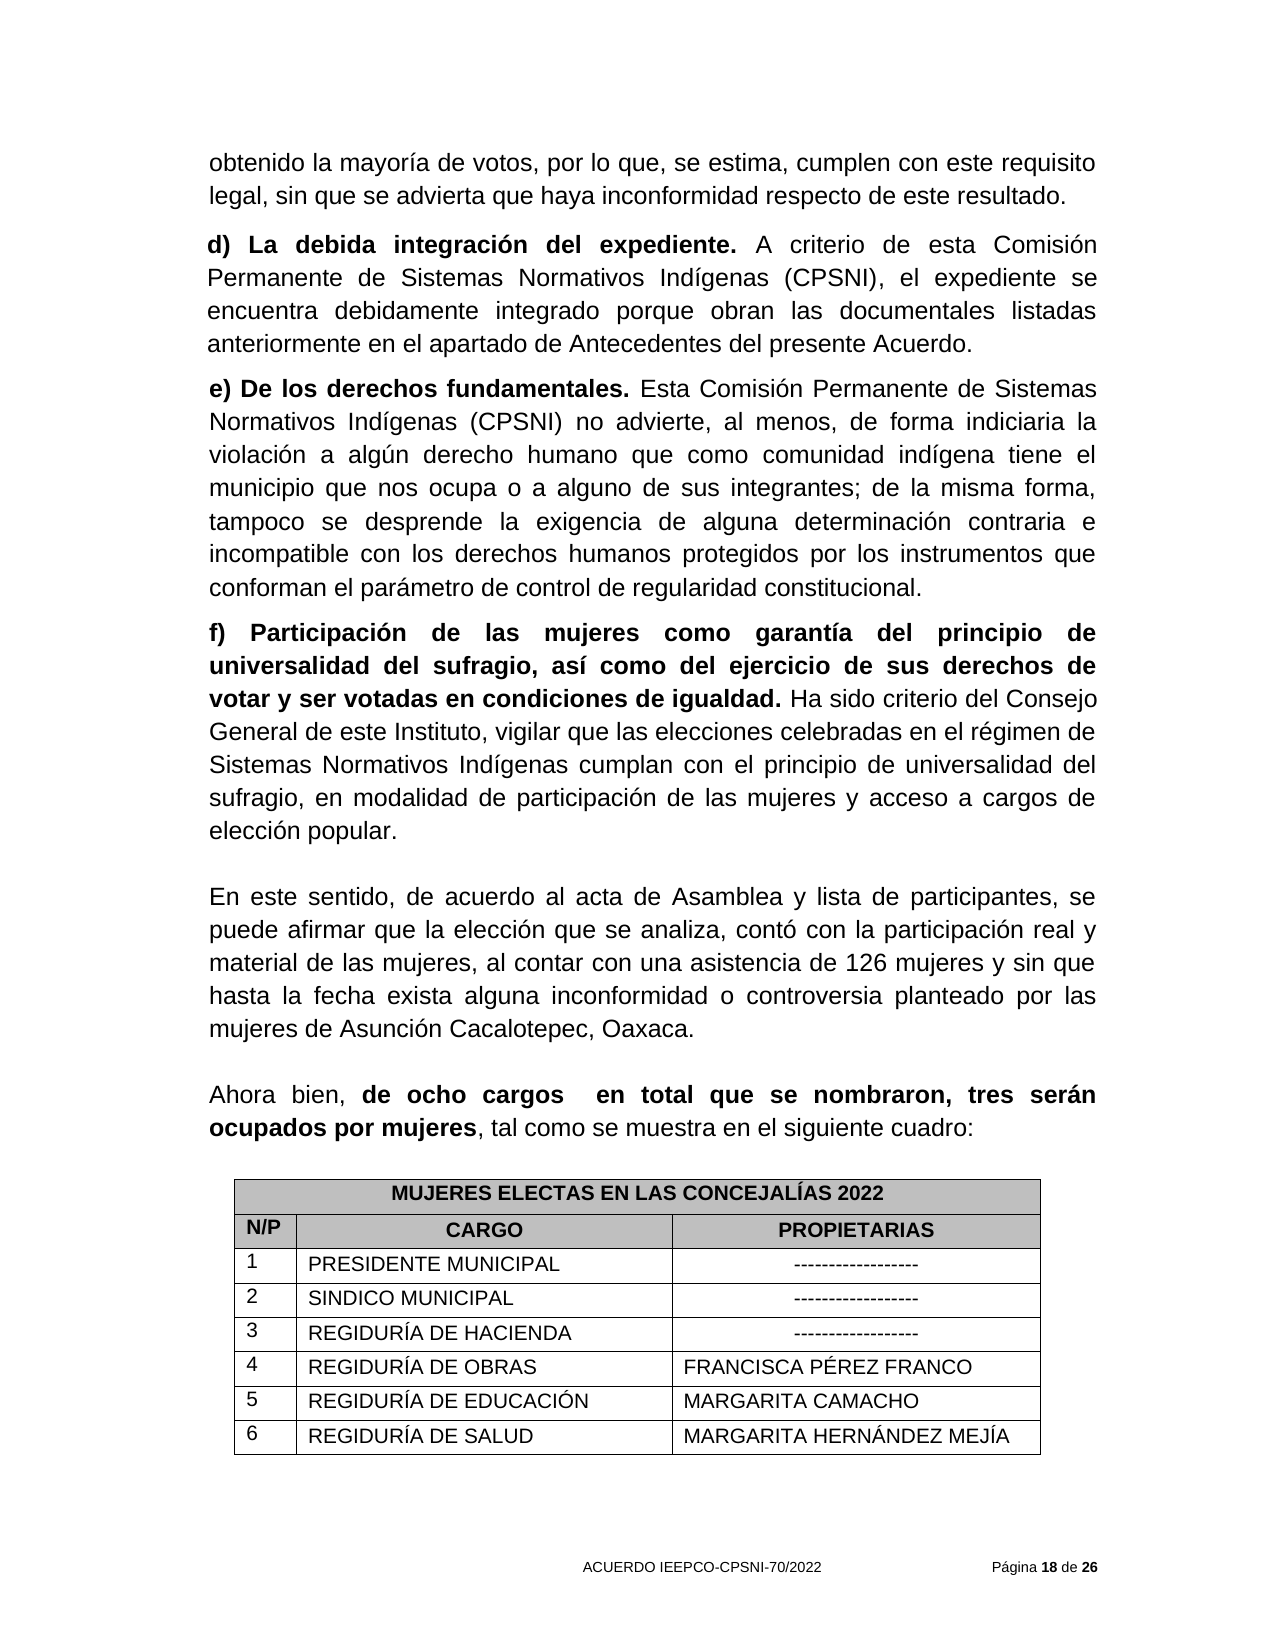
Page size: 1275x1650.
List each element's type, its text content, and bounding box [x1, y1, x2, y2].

table_cell FRANCISCA PÉREZ FRANCO [673, 1352, 1040, 1386]
table_cell REGIDURÍA DE EDUCACIÓN [297, 1387, 672, 1420]
text f) Participación de las mujeres como garantía del principio de universalidad del sufragio, así como del ejercicio de sus derechos de votar y ser votadas en condiciones de igualdad. Ha sido criterio del Consejo General de este Instituto, vigilar que las elecciones celebradas en el régimen de Sistemas Normativos Indígenas cumplan con el principio de universalidad del sufragio, en modalidad de participación de las mujeres y acceso a cargos de elección popular. [209, 618, 1098, 845]
table_cell REGIDURÍA DE HACIENDA [297, 1318, 672, 1351]
table_cell MARGARITA HERNÁNDEZ MEJÍA [673, 1421, 1040, 1454]
table_cell ------------------ [673, 1284, 1040, 1317]
table_cell ------------------ [673, 1318, 1040, 1351]
table_cell REGIDURÍA DE SALUD [297, 1421, 672, 1454]
table_header MUJERES ELECTAS EN LAS CONCEJALÍAS 2022 [235, 1180, 1040, 1214]
text d) La debida integración del expediente. A criterio de esta Comisión Permanente de Sistemas Normativos Indígenas (CPSNI), el expediente se encuentra debidamente integrado porque obran las documentales listadas anteriormente en el apartado de Antecedentes del presente Acuerdo. [207, 230, 1098, 358]
text En este sentido, de acuerdo al acta de Asamblea y lista de participantes, se puede afirmar que la elección que se analiza, contó con la participación real y material de las mujeres, al contar con una asistencia de 126 mujeres y sin que hasta la fecha exista alguna inconformidad o controversia planteado por las mujeres de Asunción Cacalotepec, Oaxaca. [209, 882, 1098, 1043]
table_cell N/P [235, 1215, 296, 1248]
table_cell SINDICO MUNICIPAL [297, 1284, 672, 1317]
text e) De los derechos fundamentales. Esta Comisión Permanente de Sistemas Normativos Indígenas (CPSNI) no advierte, al menos, de forma indiciaria la violación a algún derecho humano que como comunidad indígena tiene el municipio que nos ocupa o a alguno de sus integrantes; de la misma forma, tampoco se desprende la exigencia de alguna determinación contraria e incompatible con los derechos humanos protegidos por los instrumentos que conforman el parámetro de control de regularidad constitucional. [209, 374, 1098, 601]
table_cell ------------------ [673, 1249, 1040, 1282]
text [209, 148, 1098, 209]
table_cell 6 [235, 1421, 296, 1454]
table_cell PRESIDENTE MUNICIPAL [297, 1249, 672, 1282]
table_cell 5 [235, 1387, 296, 1420]
table_cell 2 [235, 1284, 296, 1317]
table_cell 1 [235, 1249, 296, 1282]
table_cell 4 [235, 1352, 296, 1386]
table_cell PROPIETARIAS [673, 1215, 1040, 1248]
table_cell CARGO [297, 1215, 672, 1248]
table_cell 3 [235, 1318, 296, 1351]
table_cell MARGARITA CAMACHO [673, 1387, 1040, 1420]
text Ahora bien, de ocho cargos en total que se nombraron, tres serán ocupados por mujeres, tal como se muestra en el siguiente cuadro: [209, 1080, 1098, 1142]
table_cell REGIDURÍA DE OBRAS [297, 1352, 672, 1386]
